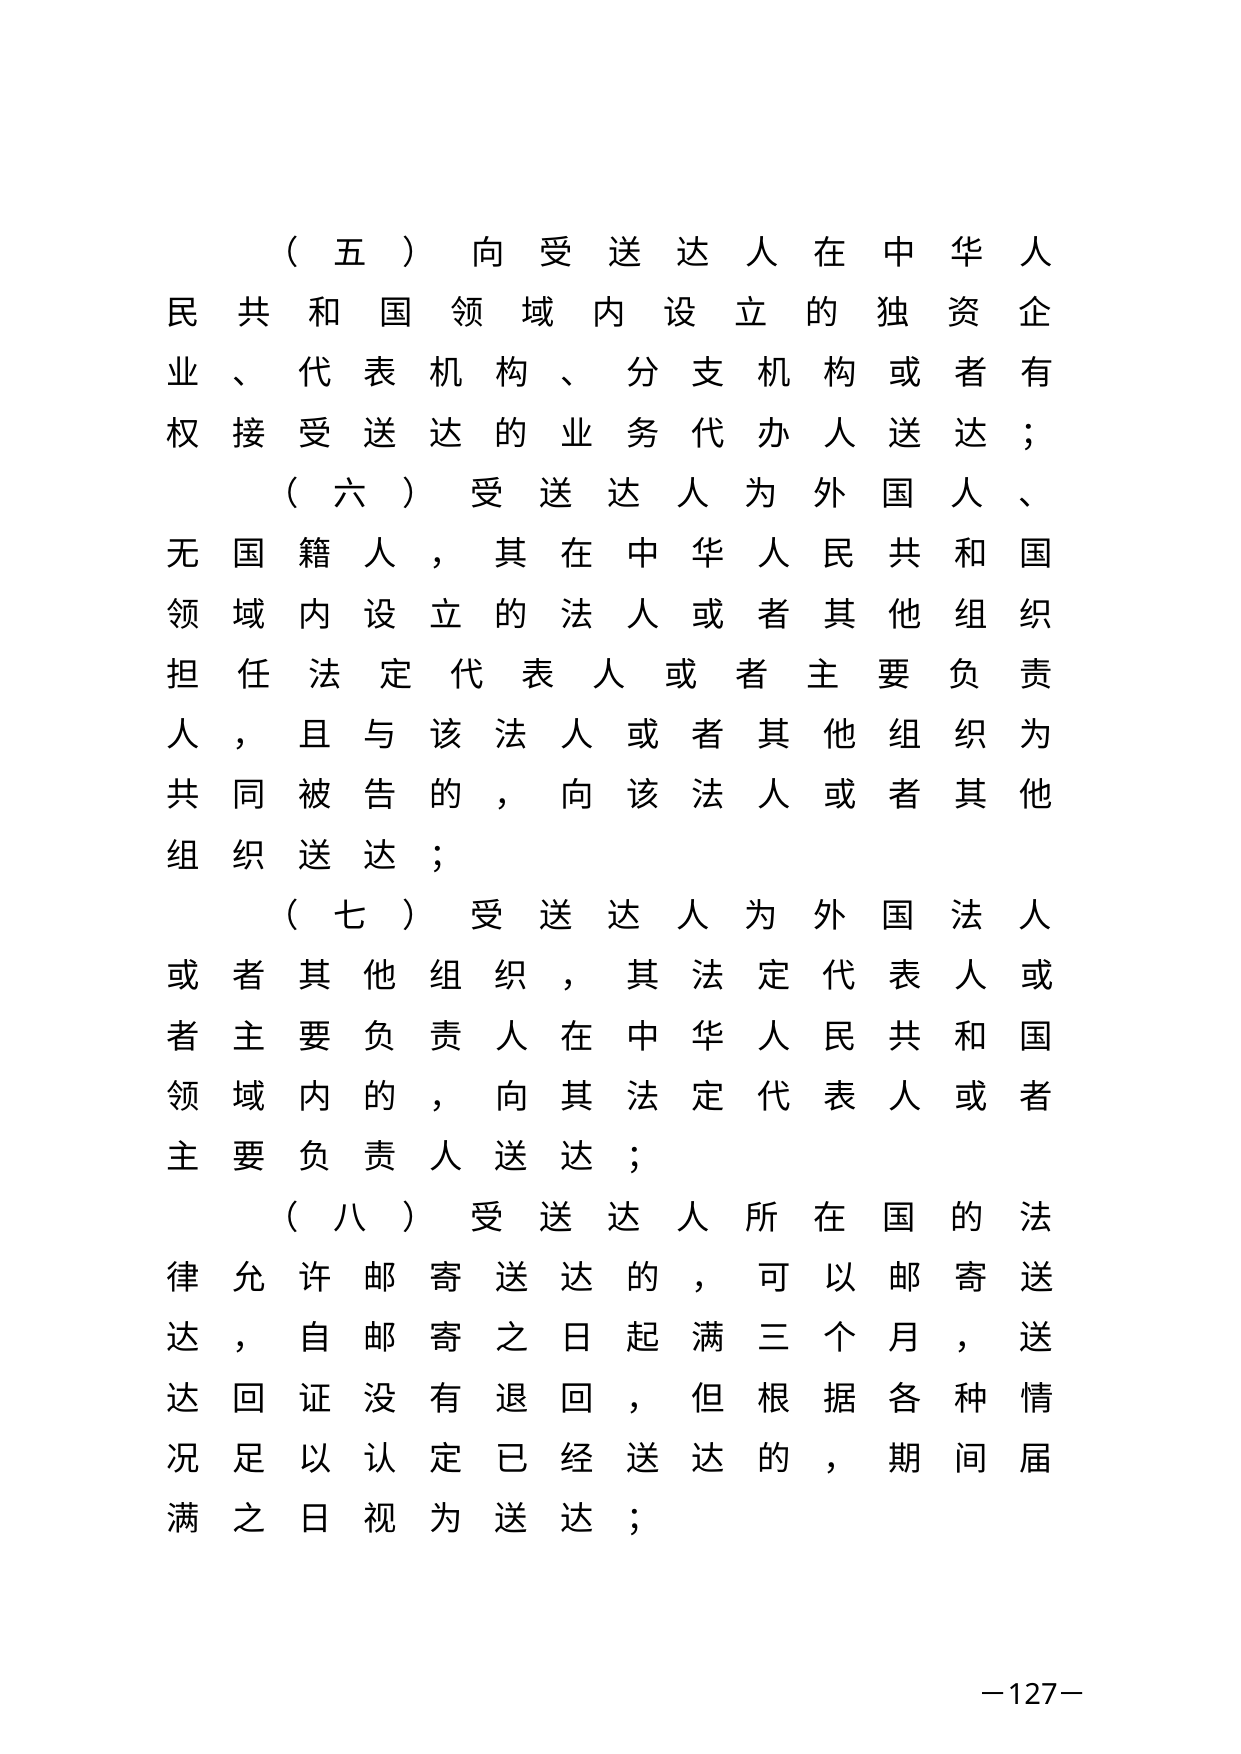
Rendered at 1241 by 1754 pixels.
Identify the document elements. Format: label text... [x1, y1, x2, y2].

text （八）受送达人所在国的法律允许邮寄送达的，可以邮寄送达，自邮寄之日起满三个月，送达回证没有退回，但根据各种情况足以认定已经送达的，期间届满之日视为送达； [167, 1184, 1085, 1546]
text （七）受送达人为外国法人或者其他组织，其法定代表人或者主要负责人在中华人民共和国领域内的，向其法定代表人或者主要负责人送达； [167, 883, 1085, 1184]
text （六）受送达人为外国人、无国籍人，其在中华人民共和国领域内设立的法人或者其他组织担任法定代表人或者主要负责人，且与该法人或者其他组织为共同被告的，向该法人或者其他组织送达； [167, 461, 1085, 883]
text （五）向受送达人在中华人民共和国领域内设立的独资企业、代表机构、分支机构或者有权接受送达的业务代办人送达； [167, 219, 1085, 461]
